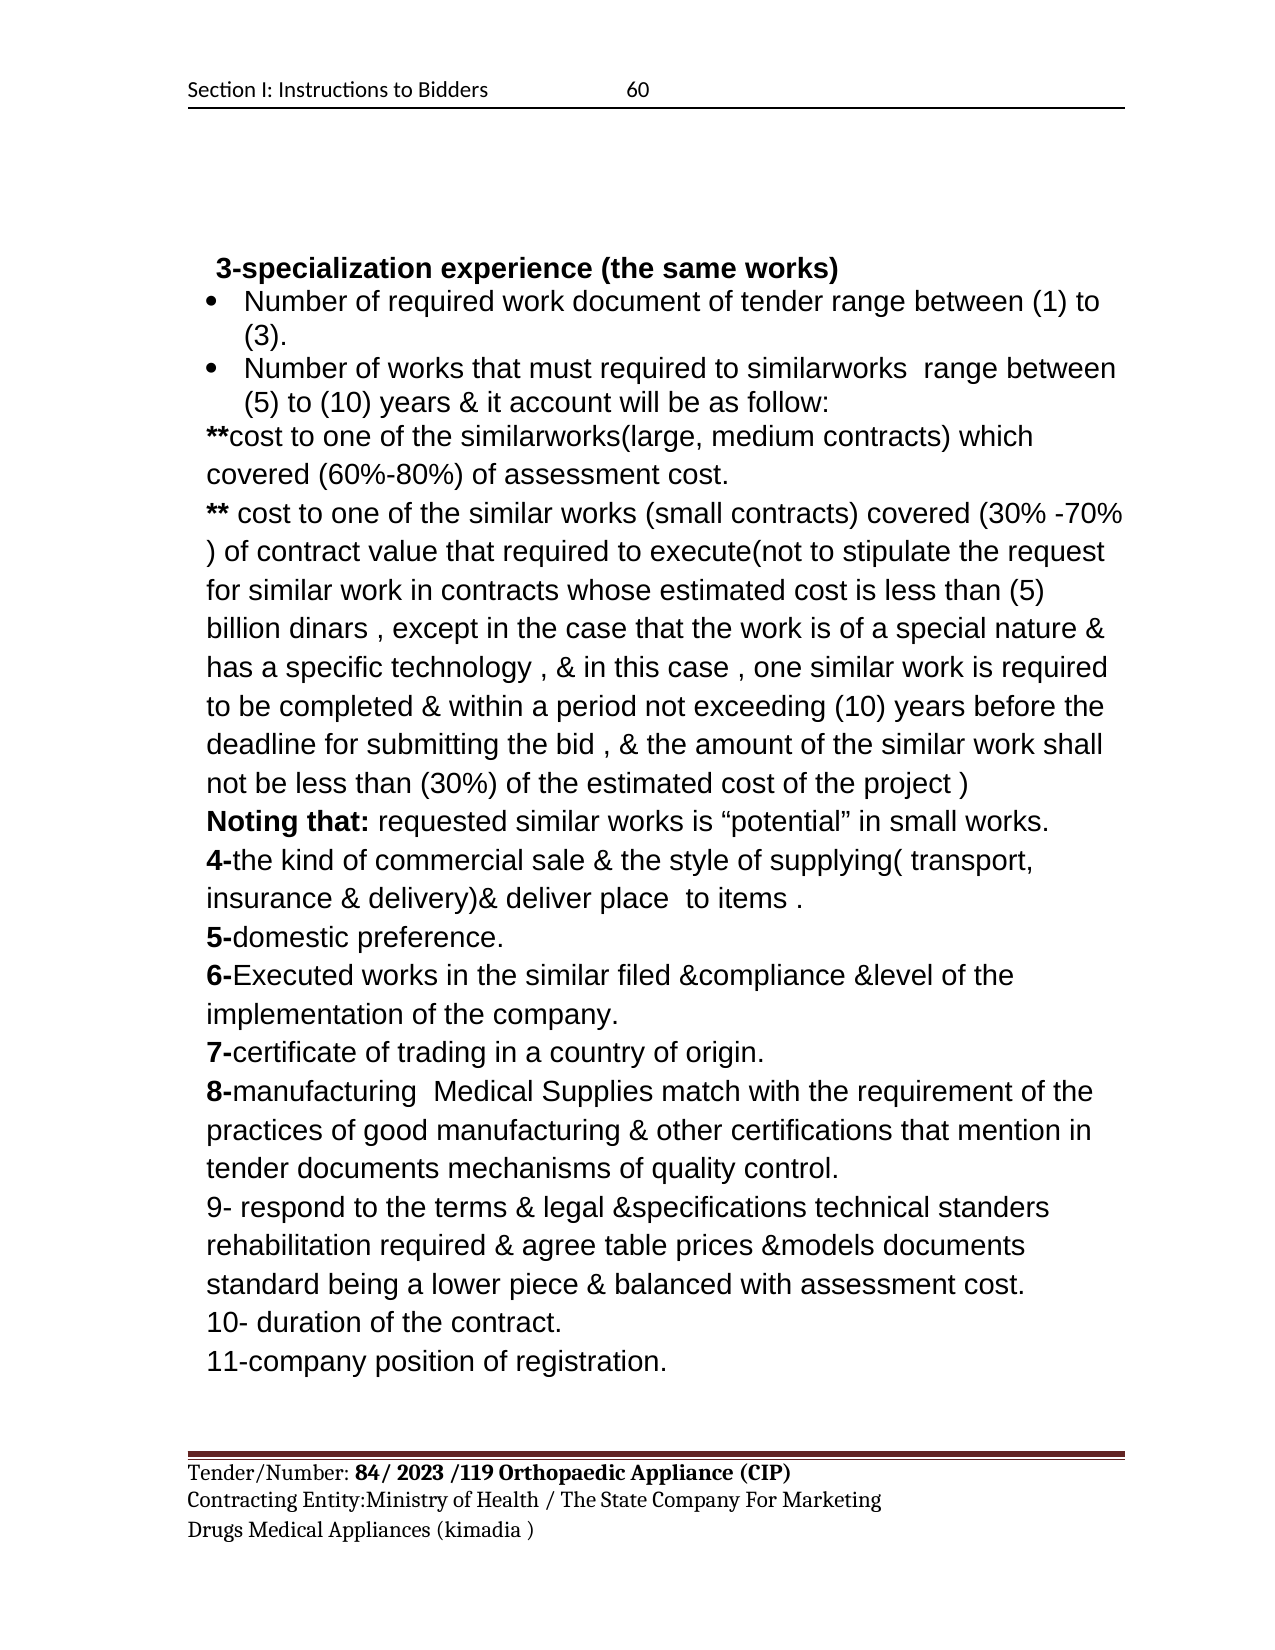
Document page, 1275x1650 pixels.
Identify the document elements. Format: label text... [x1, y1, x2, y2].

list 3-specialization experience (the same works) [216, 251, 1125, 284]
text 10- duration of the contract. [206, 1305, 1125, 1339]
text 9- respond to the terms & legal &specifications technical standers rehabilitation required & agree table prices &models documents standard being a lower piece & balanced with assessment cost. [206, 1189, 1125, 1300]
list Number of works that must required to similarworks range between (5) to (10) years & it account will be as follow: [206, 351, 1125, 419]
text 5-domestic preference. [206, 920, 1125, 953]
text 8-manufacturing Medical Supplies match with the requirement of the practices of good manufacturing & other certifications that mention in tender documents mechanisms of quality control. [206, 1074, 1125, 1184]
text Noting that: requested similar works is “potential” in small works. [206, 804, 1125, 838]
text 11-company position of registration. [206, 1344, 1125, 1377]
text 4-the kind of commercial sale & the style of supplying( transport, insurance & delivery)& deliver place to items . [206, 843, 1125, 915]
text **cost to one of the similarworks(large, medium contracts) which covered (60%-80%) of assessment cost. [206, 419, 1125, 491]
list Number of required work document of tender range between (1) to (3). [206, 284, 1125, 351]
text 6-Executed works in the similar filed &compliance &level of the implementation of the company. [206, 958, 1125, 1030]
text 7-certificate of trading in a country of origin. [206, 1035, 1125, 1069]
text ** cost to one of the similar works (small contracts) covered (30% -70% ) of contract value that required to execute(not to stipulate the request for similar work in contracts whose estimated cost is less than (5) billion dinars , except in the case that the work is of a special nature & has a specific technology , & in this case , one similar work is required to be completed & within a period not exceeding (10) years before the deadline for submitting the bid , & the amount of the similar work shall not be less than (30%) of the estimated cost of the project ) [206, 496, 1125, 799]
